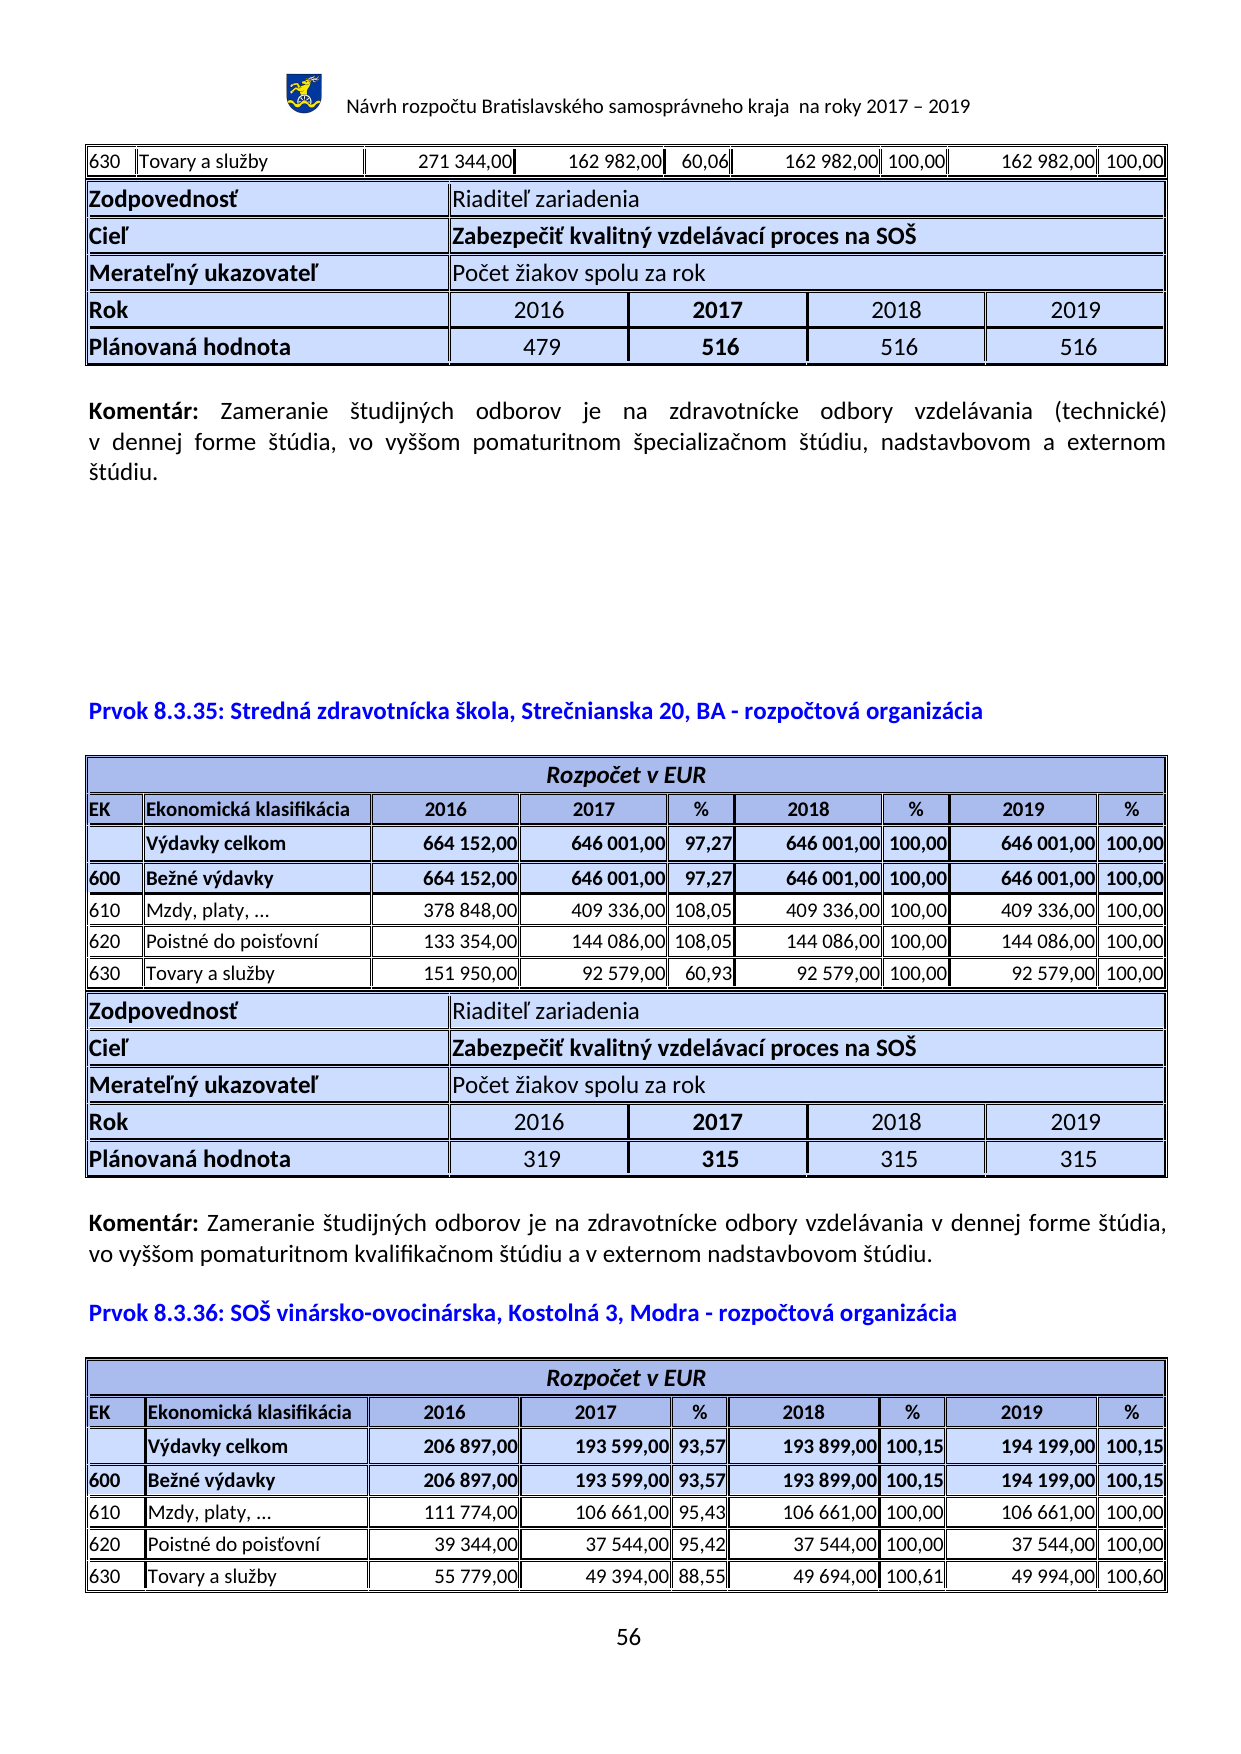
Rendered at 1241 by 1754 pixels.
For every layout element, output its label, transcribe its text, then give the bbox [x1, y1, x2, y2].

text Komentár: Zameranie študijných odborov je na zdravotnícke odbory vzdelávania (technické) v dennej forme štúdia, vo vyššom pomaturitnom špecializačnom štúdiu, nadstavbovom a externom štúdiu. [89, 395, 1168, 487]
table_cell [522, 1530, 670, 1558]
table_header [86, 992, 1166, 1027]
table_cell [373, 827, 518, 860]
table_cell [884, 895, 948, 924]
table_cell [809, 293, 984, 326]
text Prvok 8.3.35: Stredná zdravotnícka škola, Strečnianska 20, BA - rozpočtová organizácia [89, 695, 1168, 726]
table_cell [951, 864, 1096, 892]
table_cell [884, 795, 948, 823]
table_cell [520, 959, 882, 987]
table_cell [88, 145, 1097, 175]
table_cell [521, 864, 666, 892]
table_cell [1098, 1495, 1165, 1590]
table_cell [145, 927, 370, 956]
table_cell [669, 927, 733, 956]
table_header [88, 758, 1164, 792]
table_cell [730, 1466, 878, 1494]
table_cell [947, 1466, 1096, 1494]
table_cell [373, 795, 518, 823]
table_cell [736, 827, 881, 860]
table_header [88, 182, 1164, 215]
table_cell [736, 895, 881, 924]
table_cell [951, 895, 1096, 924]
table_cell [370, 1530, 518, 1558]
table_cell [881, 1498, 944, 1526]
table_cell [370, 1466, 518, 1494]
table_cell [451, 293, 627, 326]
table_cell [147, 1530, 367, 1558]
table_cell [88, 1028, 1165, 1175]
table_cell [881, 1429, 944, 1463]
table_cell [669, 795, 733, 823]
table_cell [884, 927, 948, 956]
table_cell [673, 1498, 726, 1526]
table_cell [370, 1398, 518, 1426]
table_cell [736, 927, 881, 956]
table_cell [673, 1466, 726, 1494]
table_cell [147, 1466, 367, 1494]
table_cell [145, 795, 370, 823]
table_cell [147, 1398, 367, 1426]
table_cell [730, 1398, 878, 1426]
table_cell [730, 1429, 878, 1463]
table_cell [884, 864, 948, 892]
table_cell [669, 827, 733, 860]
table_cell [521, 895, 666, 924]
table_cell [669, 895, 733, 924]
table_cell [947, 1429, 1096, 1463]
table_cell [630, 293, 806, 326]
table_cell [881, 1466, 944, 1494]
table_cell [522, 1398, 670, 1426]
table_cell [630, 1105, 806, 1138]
text Komentár: Zameranie študijných odborov je na zdravotnícke odbory vzdelávania v dennej forme štúdia, vo vyššom pomaturitnom kvalifikačnom štúdiu a v externom nadstavbovom štúdiu. [89, 1207, 1168, 1268]
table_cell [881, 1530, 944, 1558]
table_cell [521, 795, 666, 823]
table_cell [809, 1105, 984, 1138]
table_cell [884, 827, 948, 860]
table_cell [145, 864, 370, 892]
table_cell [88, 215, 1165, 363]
picture [285, 73, 323, 114]
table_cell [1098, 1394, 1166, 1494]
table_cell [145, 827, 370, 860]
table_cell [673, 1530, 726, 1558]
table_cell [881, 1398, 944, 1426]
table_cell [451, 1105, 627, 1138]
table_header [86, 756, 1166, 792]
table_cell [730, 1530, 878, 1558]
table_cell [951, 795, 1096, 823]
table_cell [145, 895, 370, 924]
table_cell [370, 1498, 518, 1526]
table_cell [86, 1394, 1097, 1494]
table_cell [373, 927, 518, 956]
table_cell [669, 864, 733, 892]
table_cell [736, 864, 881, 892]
text Prvok 8.3.36: SOŠ vinársko-ovocinárska, Kostolná 3, Modra - rozpočtová organizácia [89, 1297, 1168, 1328]
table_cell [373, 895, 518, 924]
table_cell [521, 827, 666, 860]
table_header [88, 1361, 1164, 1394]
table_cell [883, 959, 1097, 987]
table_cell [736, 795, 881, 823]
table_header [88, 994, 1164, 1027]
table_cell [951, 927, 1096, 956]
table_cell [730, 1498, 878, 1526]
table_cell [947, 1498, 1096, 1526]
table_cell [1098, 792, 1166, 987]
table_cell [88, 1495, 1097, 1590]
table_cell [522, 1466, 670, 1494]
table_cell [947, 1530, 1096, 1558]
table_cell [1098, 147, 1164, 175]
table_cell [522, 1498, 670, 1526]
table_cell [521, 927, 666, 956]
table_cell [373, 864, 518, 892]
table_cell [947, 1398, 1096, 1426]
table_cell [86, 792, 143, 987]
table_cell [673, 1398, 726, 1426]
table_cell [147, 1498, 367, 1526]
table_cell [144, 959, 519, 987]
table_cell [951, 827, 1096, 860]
